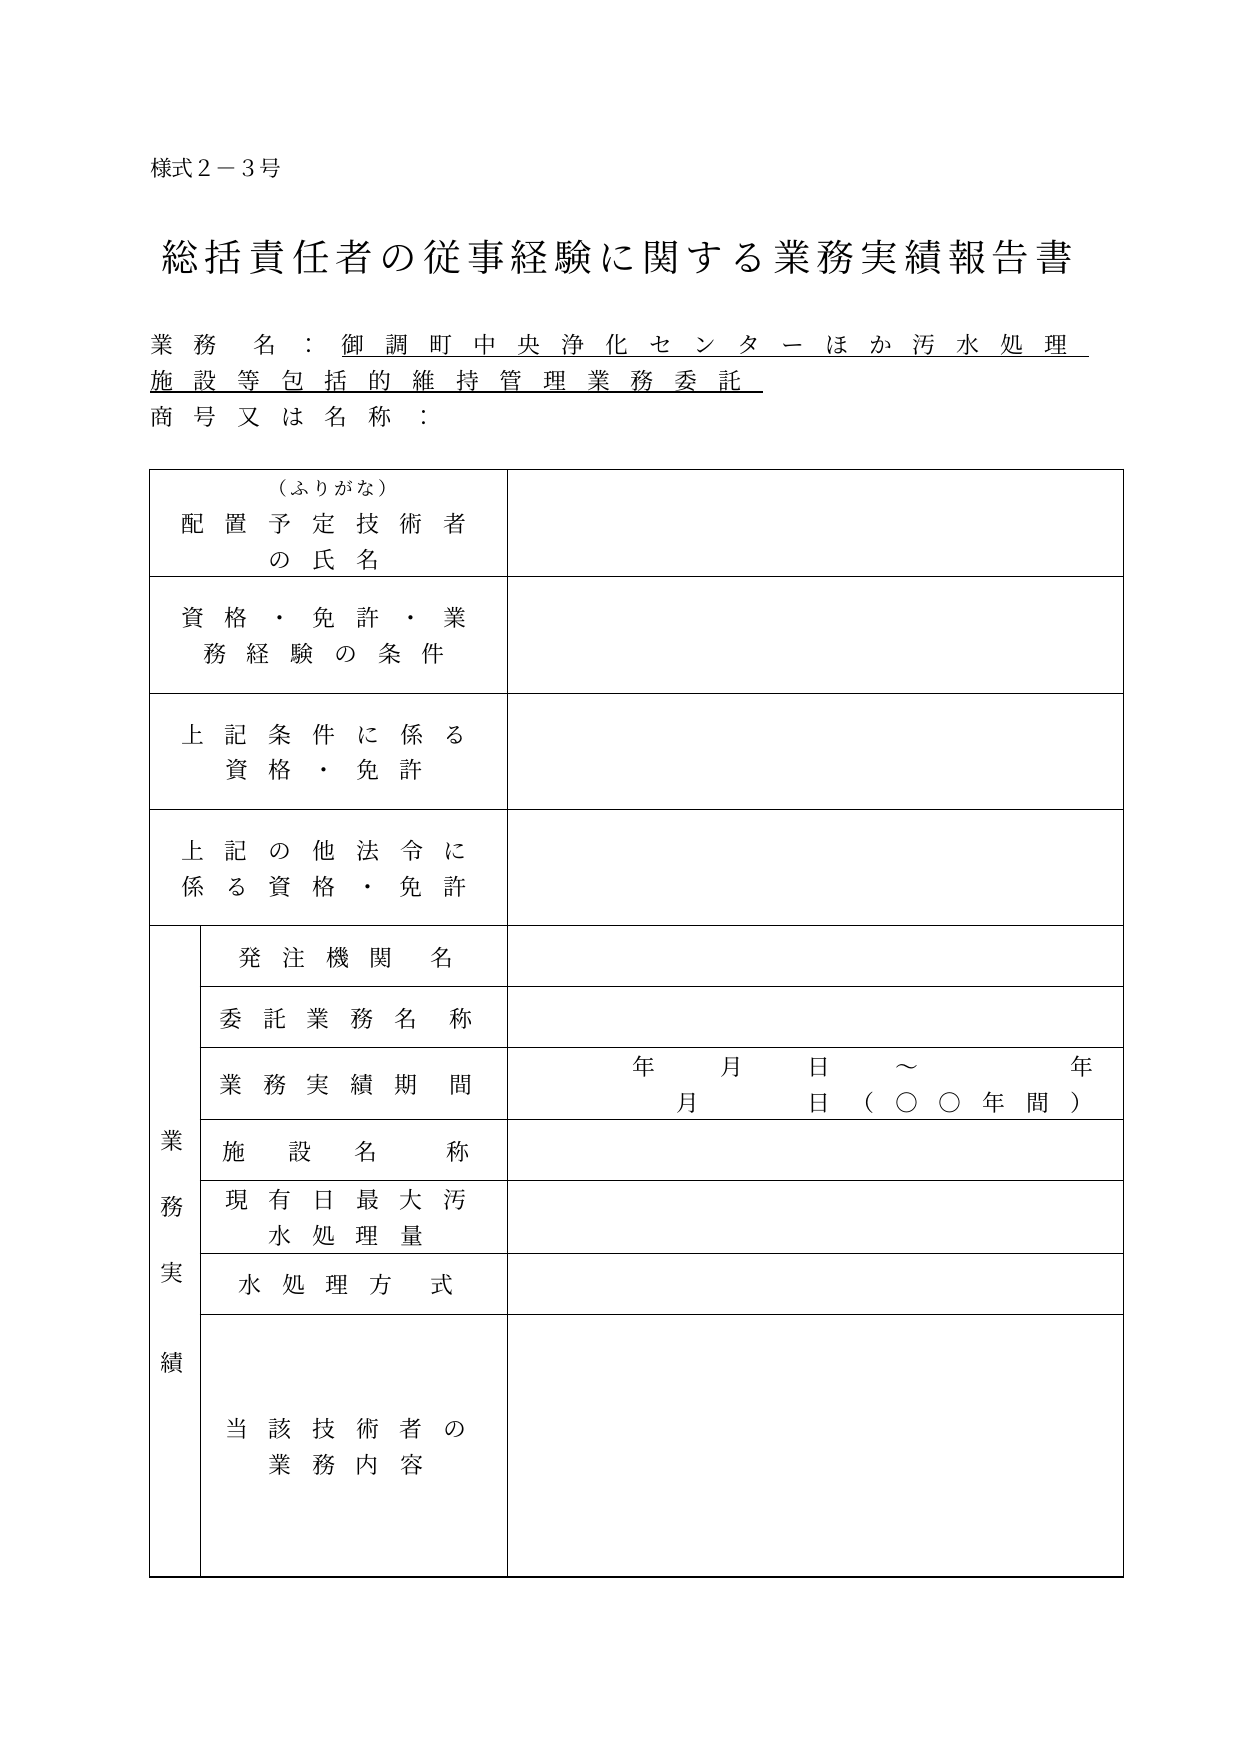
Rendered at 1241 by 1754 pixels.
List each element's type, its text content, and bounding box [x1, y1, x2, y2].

table_cell [508, 694, 1123, 809]
table_cell 上記条件に係る資格・免許 [150, 694, 507, 809]
table_cell 年 月 日 ～ 年 月 日（○○年間） [508, 1048, 1123, 1119]
table_header （ふりがな） 配置予定技術者の氏名 [150, 470, 507, 576]
table_cell [508, 1254, 1123, 1313]
table_cell [508, 987, 1123, 1047]
table_cell 上記の他法令に係る資格・免許 [150, 810, 507, 925]
table_cell [508, 1120, 1123, 1180]
table_cell [508, 1315, 1123, 1576]
text 商号又は名称： [150, 397, 1090, 433]
table_cell 委託業務名称 [201, 987, 507, 1047]
table_cell [508, 926, 1123, 986]
table_cell [508, 810, 1123, 925]
table_cell 業務実績 [150, 926, 200, 1576]
table_cell 資格・免許・業務経験の条件 [150, 577, 507, 692]
table_header [508, 470, 1123, 576]
table_cell 業務実績期間 [201, 1048, 507, 1119]
table_cell 現有日最大汚水処理量 [201, 1181, 507, 1252]
table_cell [508, 577, 1123, 692]
table_cell 水処理方式 [201, 1254, 507, 1313]
table_cell 当該技術者の業務内容 [201, 1315, 507, 1576]
text 様式２－３号 [150, 149, 1090, 184]
table_cell 発注機関名 [201, 926, 507, 986]
text 総括責任者の従事経験に関する業務実績報告書 [150, 220, 1090, 291]
table_cell [508, 1181, 1123, 1252]
text 業務名：御調町中央浄化センターほか汚水処理施設等包括的維持管理業務委託 [150, 326, 1090, 397]
table_cell 施設名称 [201, 1120, 507, 1180]
